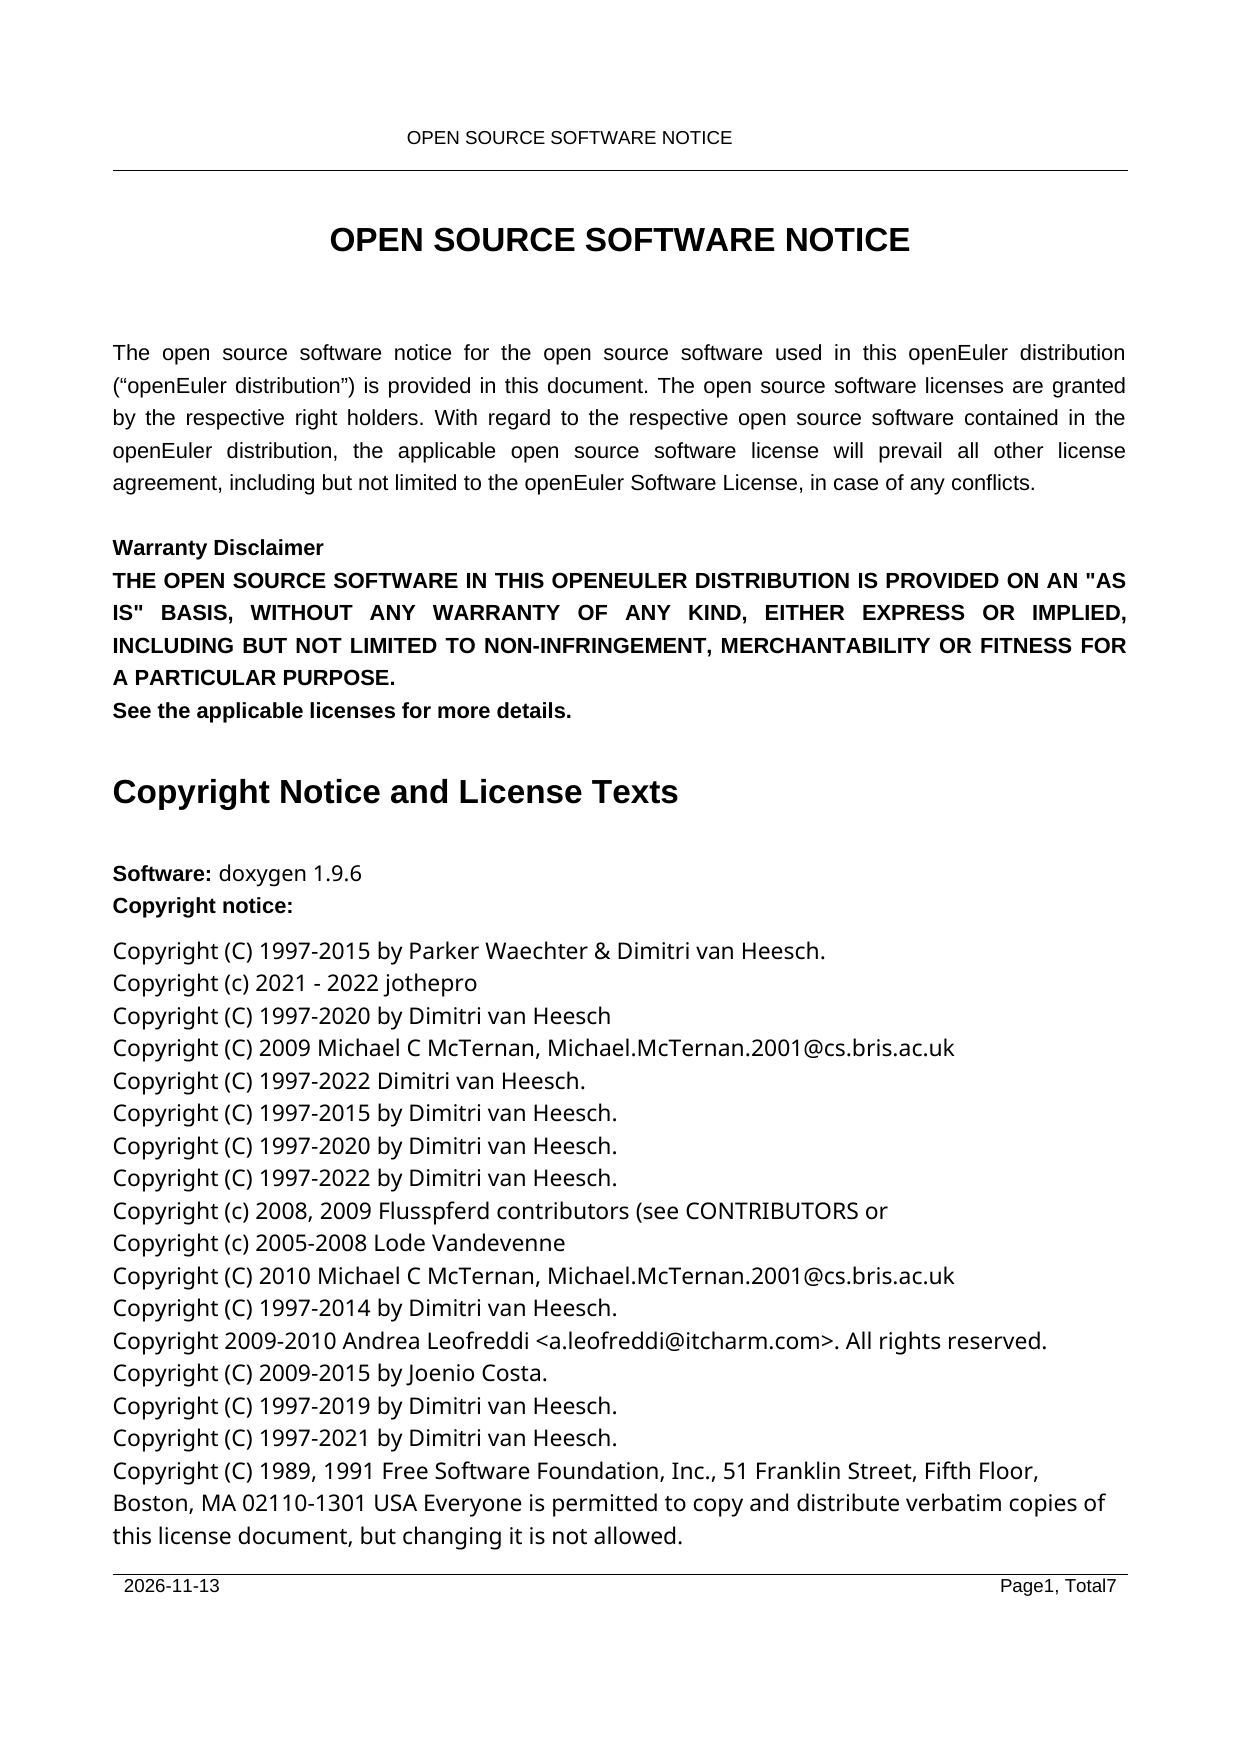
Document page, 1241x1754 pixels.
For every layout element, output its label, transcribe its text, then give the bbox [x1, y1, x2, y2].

text Copyright Notice and License Texts [112, 759, 1128, 824]
text OPEN SOURCE SOFTWARE NOTICE [112, 206, 1128, 271]
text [112, 934, 1128, 1551]
text THE OPEN SOURCE SOFTWARE IN THIS OPENEULER DISTRIBUTION IS PROVIDED ON AN "AS IS" BASIS, WITHOUT ANY WARRANTY OF ANY KIND, EITHER EXPRESS OR IMPLIED, INCLUDING BUT NOT LIMITED TO NON-INFRINGEMENT, MERCHANTABILITY OR FITNESS FOR A PARTICULAR PURPOSE. See the applicable licenses for more details. [112, 564, 1128, 726]
text The open source software notice for the open source software used in this openEuler distribution (“openEuler distribution”) is provided in this document. The open source software licenses are granted by the respective right holders. With regard to the respective open source software contained in the openEuler distribution, the applicable open source software license will prevail all other license agreement, including but not limited to the openEuler Software License, in case of any conflicts. [112, 336, 1128, 499]
title Software: doxygen 1.9.6 [112, 856, 1128, 889]
text Warranty Disclaimer [112, 531, 1128, 564]
text Copyright notice: [112, 889, 1128, 921]
